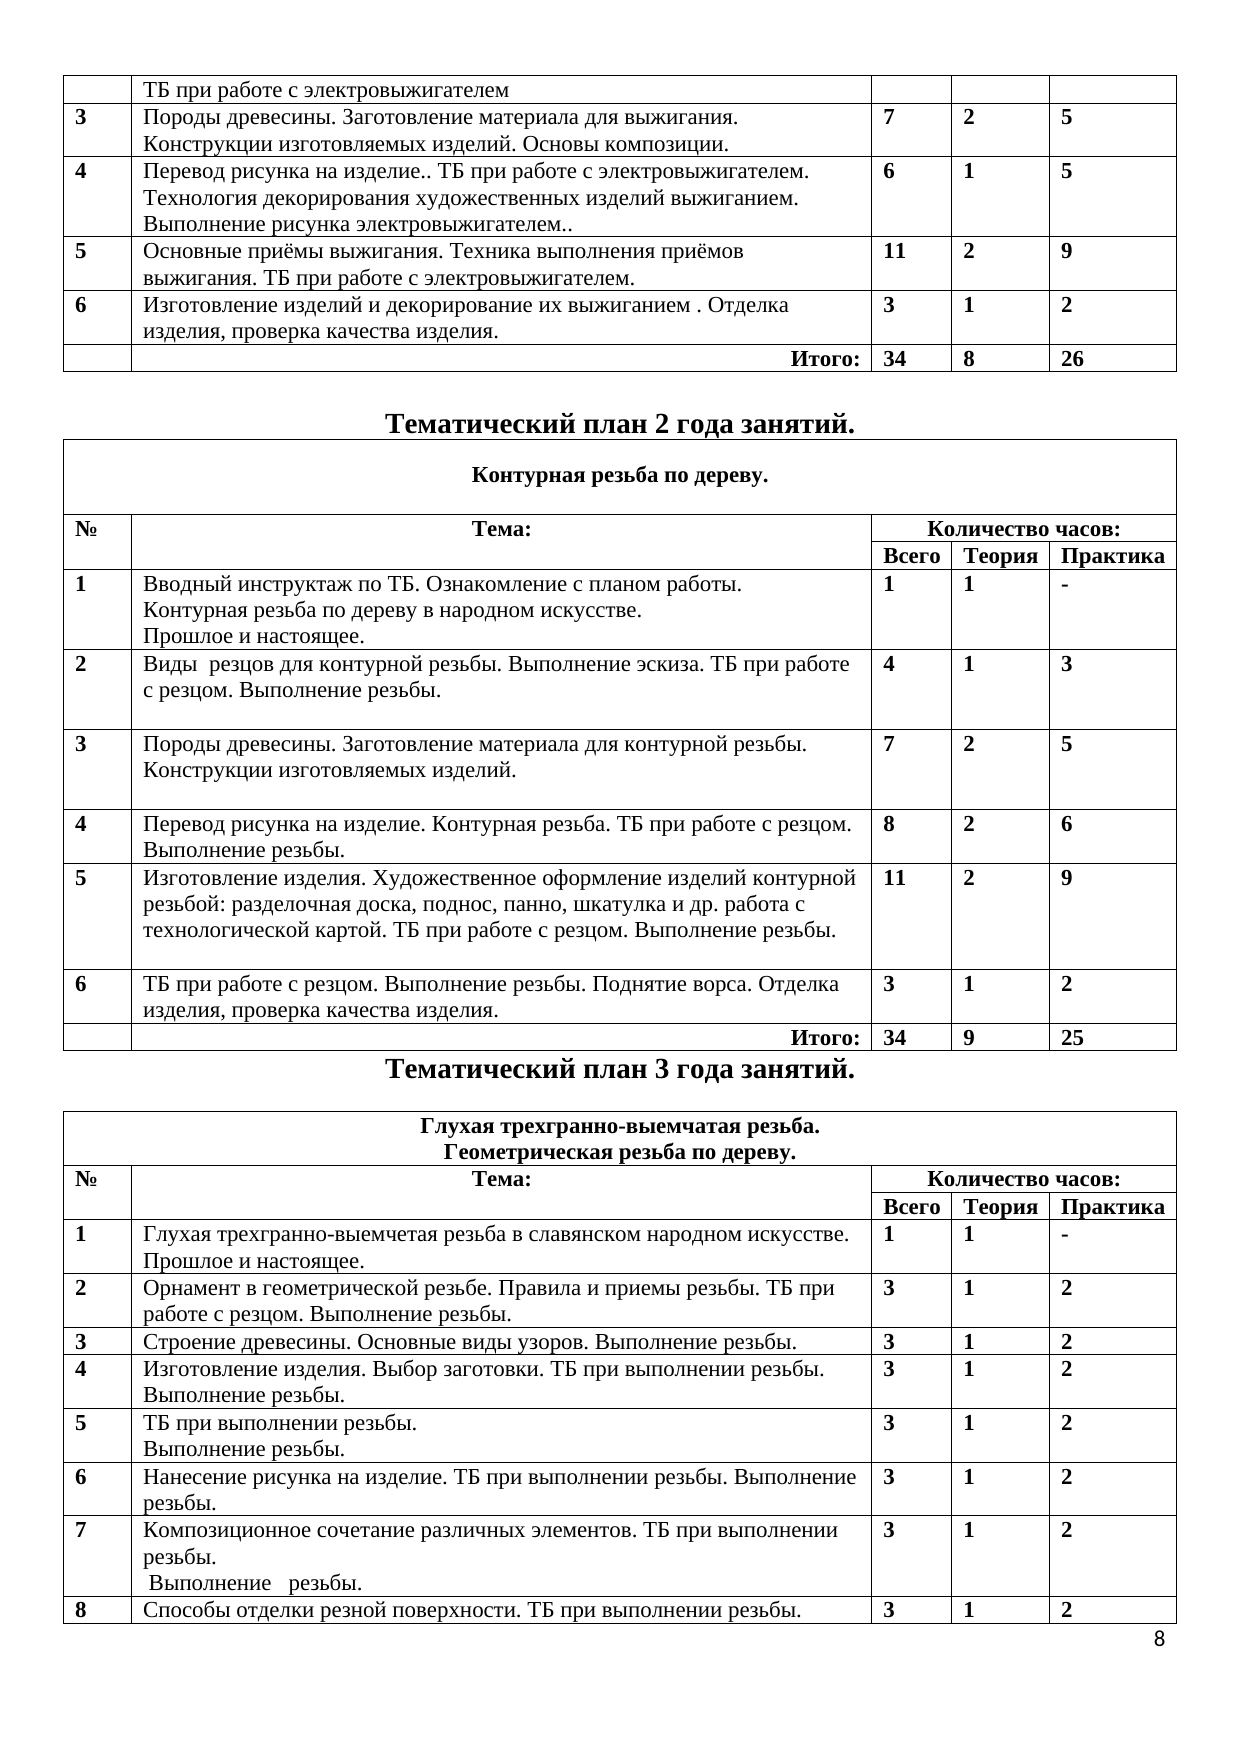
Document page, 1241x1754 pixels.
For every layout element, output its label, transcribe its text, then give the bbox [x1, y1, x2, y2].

table_cell [64, 345, 131, 371]
table_cell 2 [1050, 1409, 1176, 1462]
table_cell 1 [952, 570, 1049, 649]
table_cell Породы древесины. Заготовление материала для контурной резьбы. Конструкции изготовляемых изделий. [132, 730, 871, 809]
table_cell 4 [872, 76, 951, 102]
table_cell Композиционное сочетание различных элементов. ТБ при выполнении резьбы. Выполнение резьбы. [132, 1516, 871, 1596]
table_cell 7 [872, 730, 951, 809]
table_cell 6 [64, 291, 131, 344]
table_cell 2 [952, 864, 1049, 969]
table_cell 3 [64, 104, 131, 156]
table_header Контурная резьба по дереву. [64, 440, 1176, 514]
table_cell 2 [952, 237, 1049, 290]
table_cell 1 [952, 1597, 1049, 1623]
table_cell 2 [1050, 1597, 1176, 1623]
table_cell 1 [64, 1220, 131, 1273]
table_cell 2 [1050, 970, 1176, 1023]
text Тематический план 2 года занятий. [75, 406, 1165, 439]
table_cell 1 [64, 570, 131, 649]
table_cell № [64, 515, 131, 569]
table_cell Итого: [132, 1024, 871, 1050]
table_cell Количество часов: [872, 515, 1176, 541]
table_cell ТБ при работе с резцом. Выполнение резьбы. Поднятие ворса. Отделка изделия, проверка качества изделия. [132, 970, 871, 1023]
table_cell Всего [872, 1193, 951, 1219]
table_cell 2 [64, 1274, 131, 1327]
table_cell Изготовление изделия. Выбор заготовки. ТБ при выполнении резьбы. Выполнение резьбы. [132, 1355, 871, 1408]
table_cell 1 [952, 1355, 1049, 1408]
table_cell 11 [872, 864, 951, 969]
table_cell 1 [952, 291, 1049, 344]
table_cell 2 [1050, 1328, 1176, 1354]
table_cell Практика [1050, 542, 1176, 569]
table_cell Всего [872, 542, 951, 569]
table_cell 5 [1050, 157, 1176, 236]
table_cell 1 [952, 1274, 1049, 1327]
table_cell 2 [952, 810, 1049, 863]
table_cell Изготовление изделий и декорирование их выжиганием . Отделка изделия, проверка качества изделия. [132, 291, 871, 344]
table_cell Практика [1050, 1193, 1176, 1219]
table_cell 3 [872, 1409, 951, 1462]
text Тематический план 3 года занятий. [75, 1051, 1165, 1085]
table_cell 9 [1050, 237, 1176, 290]
table_cell 4 [872, 650, 951, 729]
table_cell Количество часов: [872, 1166, 1176, 1192]
table_cell 3 [872, 1355, 951, 1408]
table_cell 2 [952, 104, 1049, 156]
table_cell ТБ при выполнении резьбы. Выполнение резьбы. [132, 1409, 871, 1462]
table_cell 8 [64, 1597, 131, 1623]
table_cell Орнамент в геометрической резьбе. Правила и приемы резьбы. ТБ при работе с резцом. Выполнение резьбы. [132, 1274, 871, 1327]
table_cell 3 [872, 1597, 951, 1623]
table_cell 2 [1050, 1516, 1176, 1596]
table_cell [132, 1597, 871, 1623]
table_cell 3 [1050, 650, 1176, 729]
table_cell Глухая трехгранно-выемчетая резьба в славянском народном искусстве. Прошлое и настоящее. [132, 1220, 871, 1273]
table_cell 3 [64, 1328, 131, 1354]
table_cell 1 [952, 1409, 1049, 1462]
table_cell 2 [64, 650, 131, 729]
table_cell Тема: [132, 515, 871, 569]
table_cell 1 [952, 1220, 1049, 1273]
table_cell Вводный инструктаж по ТБ. Ознакомление с планом работы. Контурная резьба по дереву в народном искусстве. Прошлое и настоящее. [132, 570, 871, 649]
table_cell 1 [952, 1328, 1049, 1354]
table_cell 4 [64, 810, 131, 863]
table_cell Строение древесины. Основные виды узоров. Выполнение резьбы. [132, 1328, 871, 1354]
table_cell 25 [1050, 1024, 1176, 1050]
table_cell 5 [64, 864, 131, 969]
table_cell - [1050, 1220, 1176, 1273]
table_cell 1 [952, 1516, 1049, 1596]
table_cell 3 [872, 291, 951, 344]
table_cell 26 [1050, 345, 1176, 371]
table_cell Итого: [132, 345, 871, 371]
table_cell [132, 76, 871, 102]
table_cell 4 [64, 157, 131, 236]
table_cell 1 [872, 570, 951, 649]
table_cell 1 [952, 157, 1049, 236]
table_cell 2 [1050, 1355, 1176, 1408]
table_cell 6 [1050, 810, 1176, 863]
table_cell 1 [952, 970, 1049, 1023]
table_cell Теория [952, 1193, 1049, 1219]
table_cell Виды резцов для контурной резьбы. Выполнение эскиза. ТБ при работе с резцом. Выполнение резьбы. [132, 650, 871, 729]
table_cell 3 [1050, 76, 1176, 102]
table_cell Перевод рисунка на изделие. Контурная резьба. ТБ при работе с резцом. Выполнение резьбы. [132, 810, 871, 863]
table_cell 2 [952, 730, 1049, 809]
table_cell Нанесение рисунка на изделие. ТБ при выполнении резьбы. Выполнение резьбы. [132, 1463, 871, 1515]
table_cell 3 [872, 1516, 951, 1596]
table_cell 8 [952, 345, 1049, 371]
table_cell 5 [1050, 730, 1176, 809]
table_cell 1 [872, 1220, 951, 1273]
table_cell 3 [872, 1274, 951, 1327]
table_cell Тема: [132, 1166, 871, 1219]
table_cell 2 [64, 76, 131, 102]
table_cell 3 [64, 730, 131, 809]
table_cell 1 [952, 76, 1049, 102]
table_cell 6 [64, 1463, 131, 1515]
table_cell 7 [64, 1516, 131, 1596]
table_cell 5 [64, 1409, 131, 1462]
table_cell Теория [952, 542, 1049, 569]
table_cell Породы древесины. Заготовление материала для выжигания. Конструкции изготовляемых изделий. Основы композиции. [132, 104, 871, 156]
table_cell 4 [64, 1355, 131, 1408]
table_cell [64, 1024, 131, 1050]
table_cell 1 [952, 650, 1049, 729]
table_cell 5 [1050, 104, 1176, 156]
table_cell 6 [64, 970, 131, 1023]
table_cell 2 [1050, 291, 1176, 344]
table_cell 5 [64, 237, 131, 290]
table_cell 11 [872, 237, 951, 290]
table_cell 2 [1050, 1463, 1176, 1515]
table_cell 3 [872, 1463, 951, 1515]
table_cell № [64, 1166, 131, 1219]
table_cell 1 [952, 1463, 1049, 1515]
table_cell - [1050, 570, 1176, 649]
table_cell 9 [952, 1024, 1049, 1050]
table_cell 9 [1050, 864, 1176, 969]
table_cell Изготовление изделия. Художественное оформление изделий контурной резьбой: разделочная доска, поднос, панно, шкатулка и др. работа с технологической картой. ТБ при работе с резцом. Выполнение резьбы. [132, 864, 871, 969]
table_cell 7 [872, 104, 951, 156]
table_cell 3 [872, 970, 951, 1023]
table_cell 3 [872, 1328, 951, 1354]
table_header Глухая трехгранно-выемчатая резьба. Геометрическая резьба по дереву. [64, 1112, 1176, 1164]
table_cell 8 [872, 810, 951, 863]
table_cell 34 [872, 1024, 951, 1050]
table_cell Перевод рисунка на изделие.. ТБ при работе с электровыжигателем. Технология декорирования художественных изделий выжиганием. Выполнение рисунка электровыжигателем.. [132, 157, 871, 236]
table_cell 6 [872, 157, 951, 236]
table_cell 2 [1050, 1274, 1176, 1327]
table_cell 34 [872, 345, 951, 371]
table_cell Основные приёмы выжигания. Техника выполнения приёмов выжигания. ТБ при работе с электровыжигателем. [132, 237, 871, 290]
